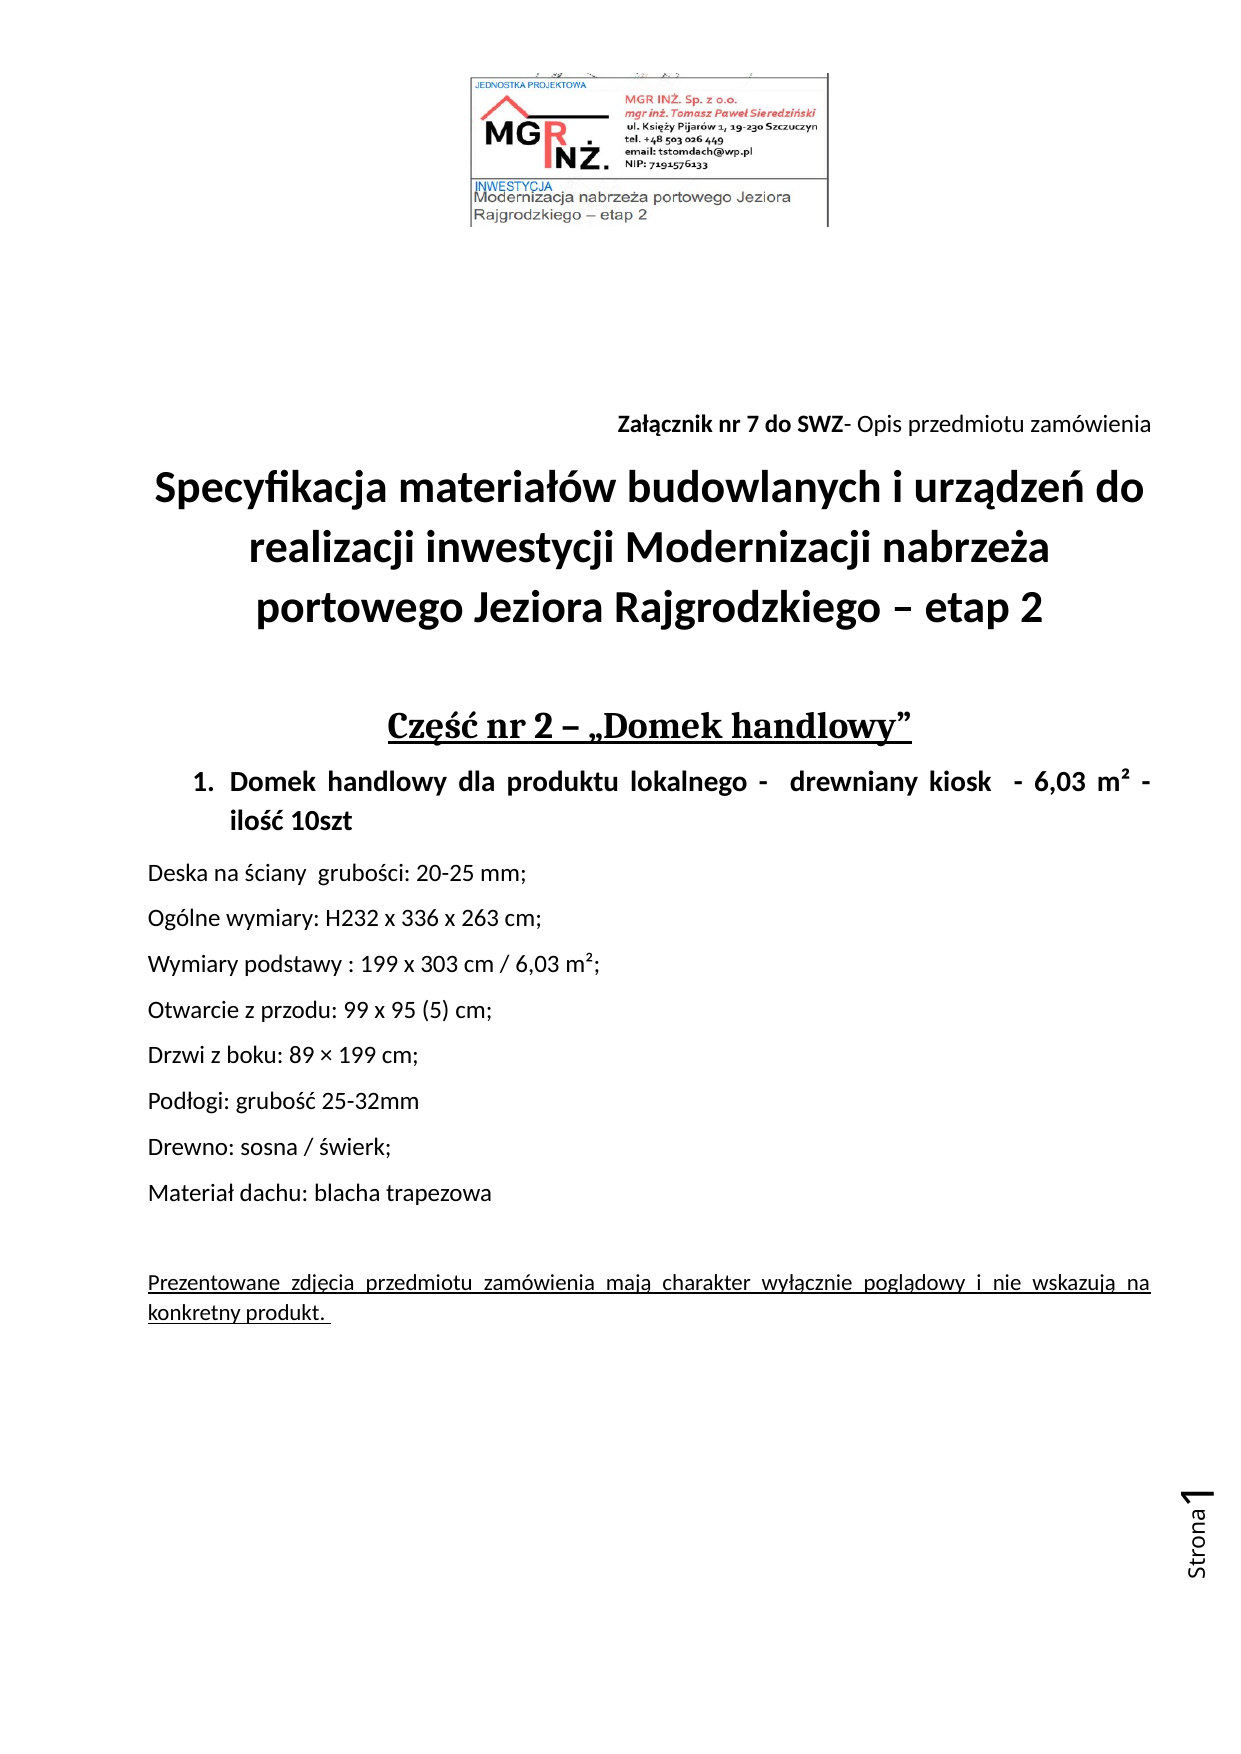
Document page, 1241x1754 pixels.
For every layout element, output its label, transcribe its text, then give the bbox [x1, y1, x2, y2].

text Drewno: sosna / świerk; [148, 1131, 1152, 1162]
text Ogólne wymiary: H232 x 336 x 263 cm; [148, 902, 1152, 933]
text Otwarcie z przodu: 99 x 95 (5) cm; [148, 994, 1152, 1024]
text Drzwi z boku: 89 × 199 cm; [148, 1039, 1152, 1070]
text Załącznik nr 7 do SWZ- Opis przedmiotu zamówienia [148, 408, 1152, 439]
text Część nr 2 – „Domek handlowy” [148, 705, 1152, 748]
text Wymiary podstawy : 199 x 303 cm / 6,03 m²; [148, 948, 1152, 979]
picture [470, 73, 829, 227]
text Prezentowane zdjęcia przedmiotu zamówienia mają charakter wyłącznie poglądowy i nie wskazują na konkretny produkt. [148, 1268, 1152, 1326]
text Materiał dachu: blacha trapezowa [148, 1177, 1152, 1207]
list Domek handlowy dla produktu lokalnego - drewniany kiosk - 6,03 m² - ilość 10szt [192, 763, 1152, 837]
text Specyfikacja materiałów budowlanych i urządzeń do realizacji inwestycji Modernizacji nabrzeża portowego Jeziora Rajgrodzkiego – etap 2 [148, 458, 1152, 634]
text Podłogi: grubość 25-32mm [148, 1085, 1152, 1116]
text Deska na ściany grubości: 20-25 mm; [148, 857, 1152, 887]
